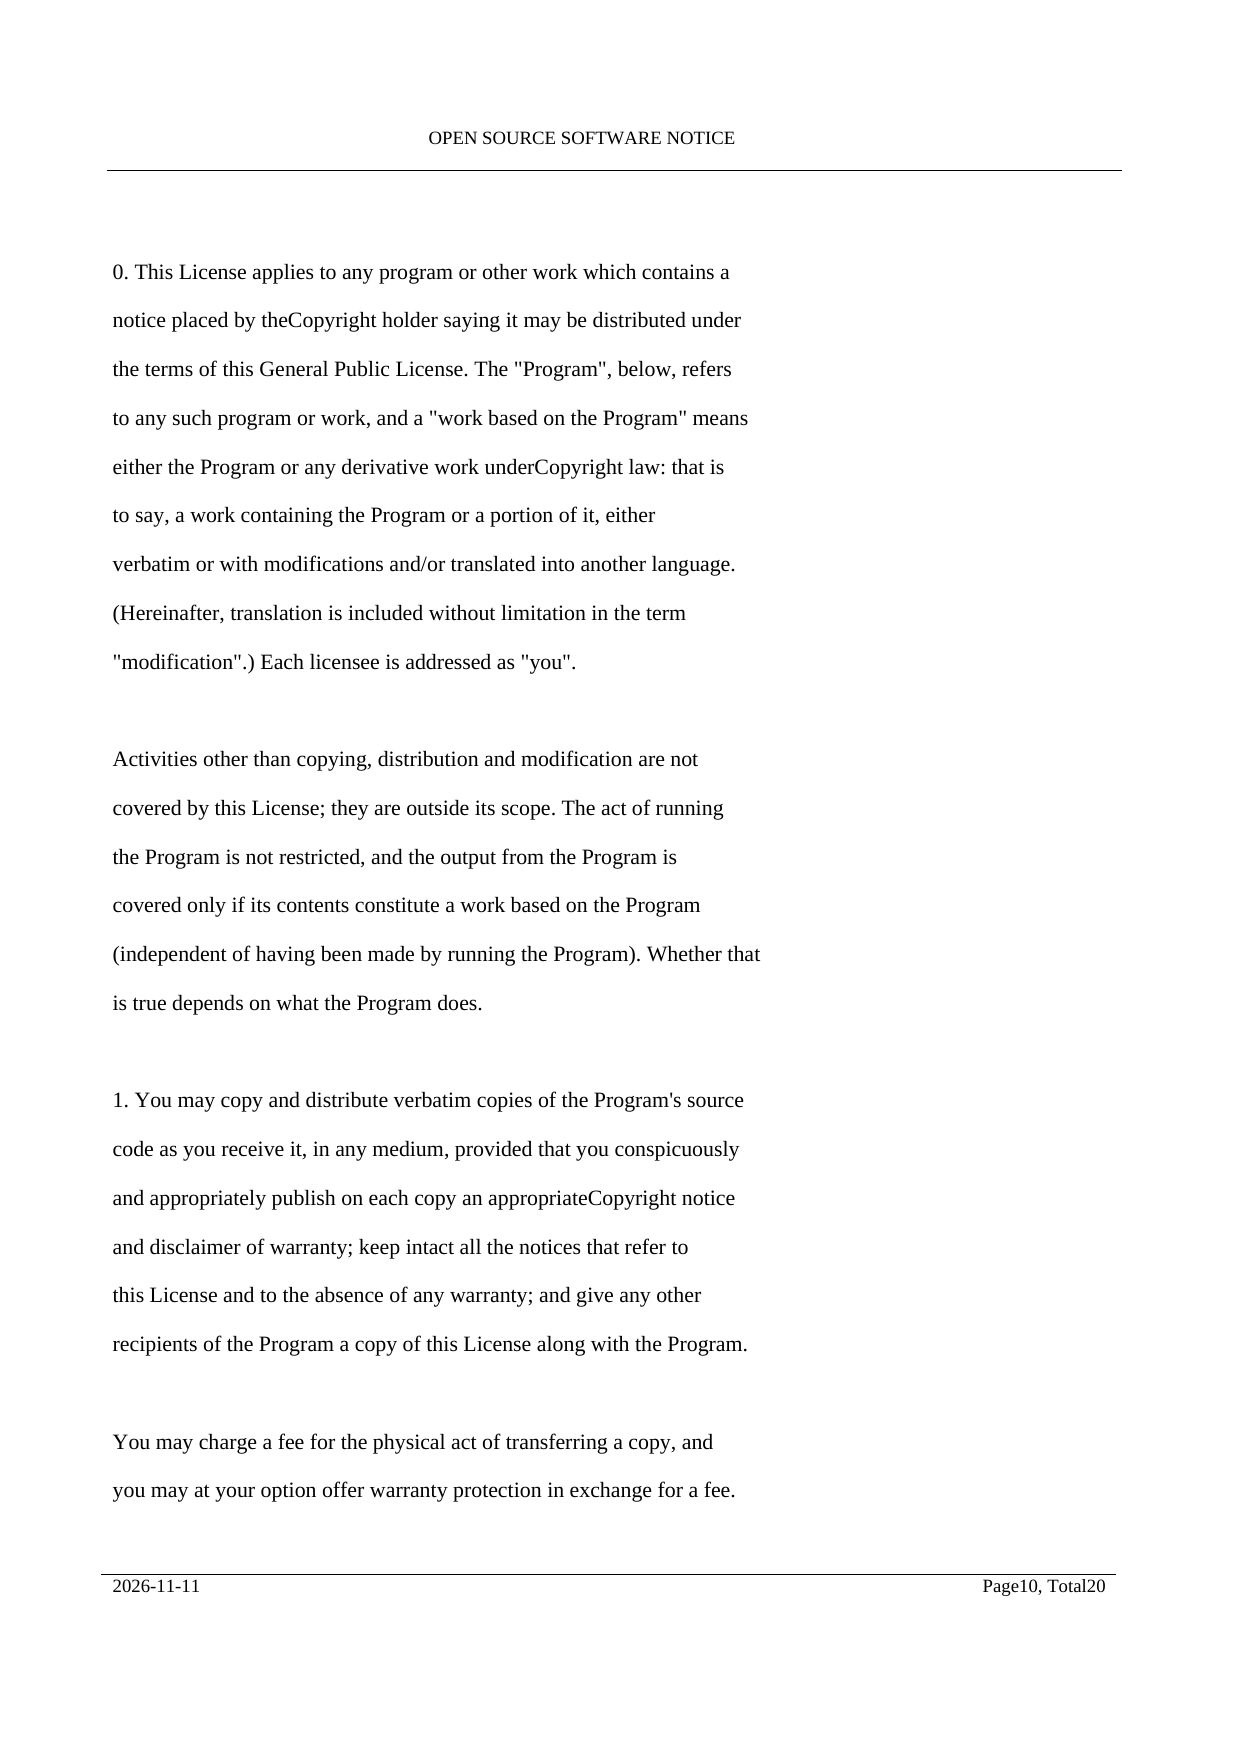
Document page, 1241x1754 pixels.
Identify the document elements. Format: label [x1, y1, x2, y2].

text [112, 206, 1128, 1506]
